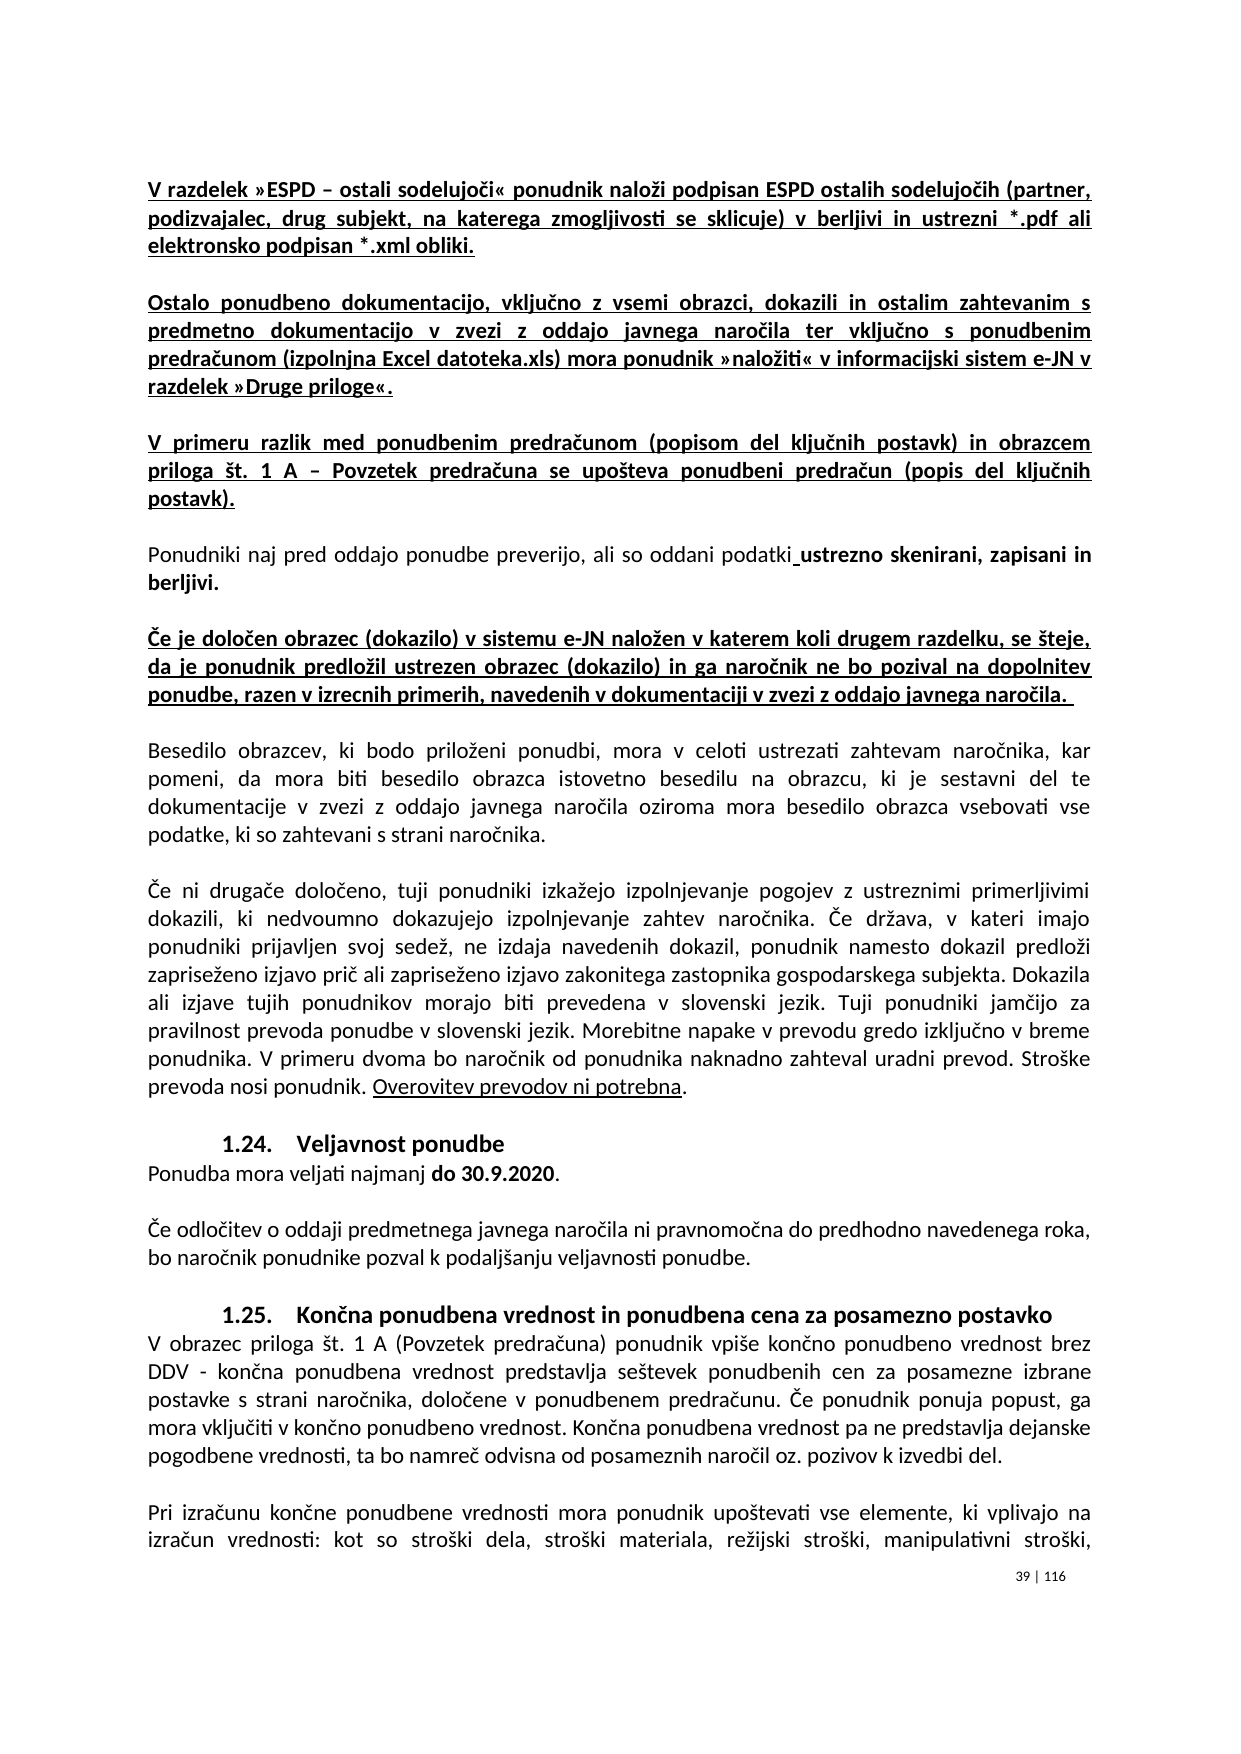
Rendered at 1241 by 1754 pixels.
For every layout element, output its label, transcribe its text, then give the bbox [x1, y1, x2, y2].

text V razdelek »ESPD – ostali sodelujoči« ponudnik naloži podpisan ESPD ostalih sodelujočih (partner, podizvajalec, drug subjekt, na katerega zmogljivosti se sklicuje) v berljivi in ustrezni *.pdf ali elektronsko podpisan *.xml obliki. [148, 176, 1092, 200]
text Ponudba mora veljati najmanj do . [148, 1159, 1092, 1187]
text V obrazec priloga št. 1 A (Povzetek predračuna) ponudnik vpiše končno ponudbeno vrednost brez DDV - končna ponudbena vrednost predstavlja seštevek ponudbenih cen za posamezne izbrane postavke s strani naročnika, določene v ponudbenem predračunu. Če ponudnik ponuja popust, ga mora vključiti v končno ponudbeno vrednost. Končna ponudbena vrednost pa ne predstavlja dejanske pogodbene vrednosti, ta bo namreč odvisna od posameznih naročil oz. pozivov k izvedbi del. [148, 1329, 1093, 1469]
text V razdelek »ESPD – ostali sodelujoči« ponudnik naloži podpisan ESPD ostalih sodelujočih (partner, podizvajalec, drug subjekt, na katerega zmogljivosti se sklicuje) v berljivi in ustrezni *.pdf ali elektronsko podpisan *.xml obliki. [148, 229, 1092, 260]
text Besedilo obrazcev, ki bodo priloženi ponudbi, mora v celoti ustrezati zahtevam naročnika, kar pomeni, da mora biti besedilo obrazca istovetno besedilu na obrazcu, ki je sestavni del te dokumentacije v zvezi z oddajo javnega naročila oziroma mora besedilo obrazca vsebovati vse podatke, ki so zahtevani s strani naročnika. [148, 736, 1092, 848]
text V primeru razlik med ponudbenim predračunom (popisom del ključnih postavk) in obrazcem priloga št. 1 A – Povzetek predračuna se upošteva ponudbeni predračun (popis del ključnih postavk). [148, 453, 1092, 480]
text Ostalo ponudbeno dokumentacijo, vključno z vsemi obrazci, dokazili in ostalim zahtevanim s predmetno dokumentacijo v zvezi z oddajo javnega naročila ter vključno s ponudbenim predračunom (izpolnjna Excel datoteka.xls) mora ponudnik »naložiti« v informacijski sistem e-JN v razdelek »Druge priloge«. [148, 369, 1092, 400]
text Ostalo ponudbeno dokumentacijo, vključno z vsemi obrazci, dokazili in ostalim zahtevanim s predmetno dokumentacijo v zvezi z oddajo javnega naročila ter vključno s ponudbenim predračunom (izpolnjna Excel datoteka.xls) mora ponudnik »naložiti« v informacijski sistem e-JN v razdelek »Druge priloge«. [148, 288, 1092, 340]
text Ostalo ponudbeno dokumentacijo, vključno z vsemi obrazci, dokazili in ostalim zahtevanim s predmetno dokumentacijo v zvezi z oddajo javnega naročila ter vključno s ponudbenim predračunom (izpolnjna Excel datoteka.xls) mora ponudnik »naložiti« v informacijski sistem e-JN v razdelek »Druge priloge«. [148, 341, 1092, 368]
text Če je določen obrazec (dokazilo) v sistemu e-JN naložen v katerem koli drugem razdelku, se šteje, da je ponudnik predložil ustrezen obrazec (dokazilo) in ga naročnik ne bo pozival na dopolnitev ponudbe, razen v izrecnih primerih, navedenih v dokumentaciji v zvezi z oddajo javnega naročila. [148, 678, 1092, 708]
text V primeru razlik med ponudbenim predračunom (popisom del ključnih postavk) in obrazcem priloga št. 1 A – Povzetek predračuna se upošteva ponudbeni predračun (popis del ključnih postavk). [148, 481, 1092, 512]
text V razdelek »ESPD – ostali sodelujoči« ponudnik naloži podpisan ESPD ostalih sodelujočih (partner, podizvajalec, drug subjekt, na katerega zmogljivosti se sklicuje) v berljivi in ustrezni *.pdf ali elektronsko podpisan *.xml obliki. [148, 201, 1092, 228]
subtitle Končna ponudbena vrednost in ponudbena cena za posamezno postavko [221, 1299, 1093, 1329]
text Ponudniki naj pred oddajo ponudbe preverijo, ali so oddani podatki ustrezno skenirani, zapisani in berljivi. [148, 540, 1092, 596]
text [148, 1498, 1093, 1554]
text Če ni drugače določeno, tuji ponudniki izkažejo izpolnjevanje pogojev z ustreznimi primerljivimi dokazili, ki nedvoumno dokazujejo izpolnjevanje zahtev naročnika. Če država, v kateri imajo ponudniki prijavljen svoj sedež, ne izdaja navedenih dokazil, ponudnik namesto dokazil predloži zapriseženo izjavo prič ali zapriseženo izjavo zakonitega zastopnika gospodarskega subjekta. Dokazila ali izjave tujih ponudnikov morajo biti prevedena v slovenski jezik. Tuji ponudniki jamčijo za pravilnost prevoda ponudbe v slovenski jezik. Morebitne napake v prevodu gredo izključno v breme ponudnika. V primeru dvoma bo naročnik od ponudnika naknadno zahteval uradni prevod. Stroške prevoda nosi ponudnik. Overovitev prevodov ni potrebna. [148, 876, 1092, 1100]
text Če odločitev o oddaji predmetnega javnega naročila ni pravnomočna do predhodno navedenega roka, bo naročnik ponudnike pozval k podaljšanju veljavnosti ponudbe. [148, 1215, 1093, 1271]
subtitle Veljavnost ponudbe [221, 1128, 1093, 1159]
text Če je določen obrazec (dokazilo) v sistemu e-JN naložen v katerem koli drugem razdelku, se šteje, da je ponudnik predložil ustrezen obrazec (dokazilo) in ga naročnik ne bo pozival na dopolnitev ponudbe, razen v izrecnih primerih, navedenih v dokumentaciji v zvezi z oddajo javnega naročila. [148, 624, 1092, 676]
text V primeru razlik med ponudbenim predračunom (popisom del ključnih postavk) in obrazcem priloga št. 1 A – Povzetek predračuna se upošteva ponudbeni predračun (popis del ključnih postavk). [148, 428, 1092, 452]
